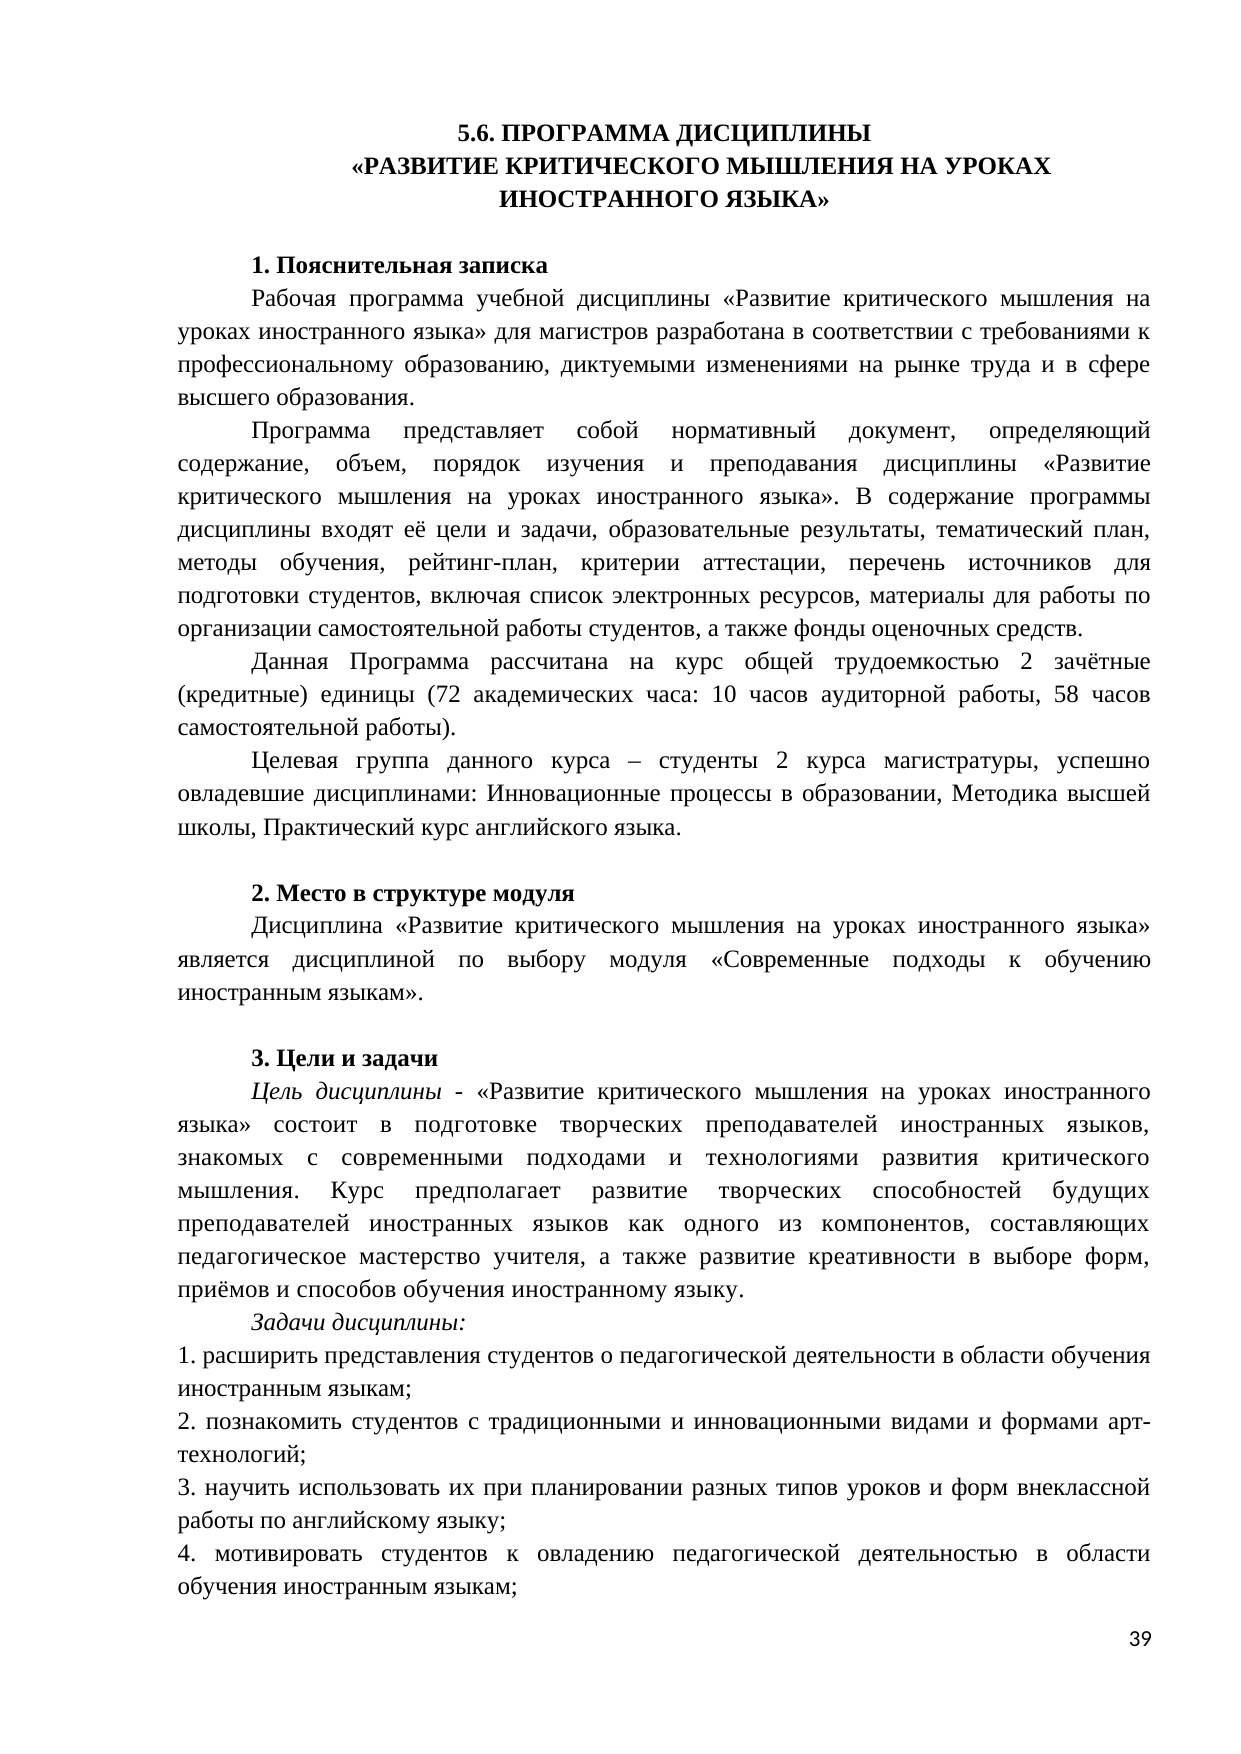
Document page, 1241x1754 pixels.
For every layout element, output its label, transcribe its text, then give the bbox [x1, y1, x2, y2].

text Программа представляет собой нормативный документ, определяющий содержание, объем, порядок изучения и преподавания дисциплины «Развитие критического мышления на уроках иностранного языка». В содержание программы дисциплины входят её цели и задачи, образовательные результаты, тематический план, методы обучения, рейтинг-план, критерии аттестации, перечень источников для подготовки студентов, включая список электронных ресурсов, материалы для работы по организации самостоятельной работы студентов, а также фонды оценочных средств. [177, 415, 1152, 642]
text Цель дисциплины - «Развитие критического мышления на уроках иностранного языка» состоит в подготовке творческих преподавателей иностранных языков, знакомых с современными подходами и технологиями развития критического мышления. Курс предполагает развитие творческих способностей будущих преподавателей иностранных языков как одного из компонентов, составляющих педагогическое мастерство учителя, а также развитие креативности в выборе форм, приёмов и способов обучения иностранному языку. [177, 1076, 1152, 1303]
text Задачи дисциплины: [177, 1307, 1152, 1336]
text Целевая группа данного курса – студенты 2 курса магистратуры, успешно овладевшие дисциплинами: Инновационные процессы в образовании, Методика высшей школы, Практический курс английского языка. [177, 746, 1152, 840]
text Данная Программа рассчитана на курс общей трудоемкостью 2 зачётные (кредитные) единицы (72 академических часа: 10 часов аудиторной работы, 58 часов самостоятельной работы). [177, 646, 1152, 741]
text 3. научить использовать их при планировании разных типов уроков и форм внеклассной работы по английскому языку; [177, 1472, 1152, 1534]
text 1. Пояснительная записка [177, 250, 1152, 279]
text 2. Место в структуре модуля [177, 878, 1152, 906]
text 4. мотивировать студентов к овладению педагогической деятельностью в области обучения иностранным языкам; [177, 1538, 1152, 1600]
text 2. познакомить студентов с традиционными и инновационными видами и формами арт-технологий; [177, 1406, 1152, 1468]
text 3. Цели и задачи [177, 1043, 1152, 1071]
text Рабочая программа учебной дисциплины «Развитие критического мышления на уроках иностранного языка» для магистров разработана в соответствии с требованиями к профессиональному образованию, диктуемыми изменениями на рынке труда и в сфере высшего образования. [177, 283, 1152, 411]
text Дисциплина «Развитие критического мышления на уроках иностранного языка» является дисциплиной по выбору модуля «Современные подходы к обучению иностранным языкам». [177, 911, 1152, 1005]
text «РАЗВИТИЕ КРИТИЧЕСКОГО МЫШЛЕНИЯ НА УРОКАХ ИНОСТРАННОГО ЯЗЫКА» [177, 151, 1152, 213]
text 1. расширить представления студентов о педагогической деятельности в области обучения иностранным языкам; [177, 1340, 1152, 1402]
text 5.6. ПРОГРАММА ДИСЦИПЛИНЫ [177, 118, 1152, 147]
